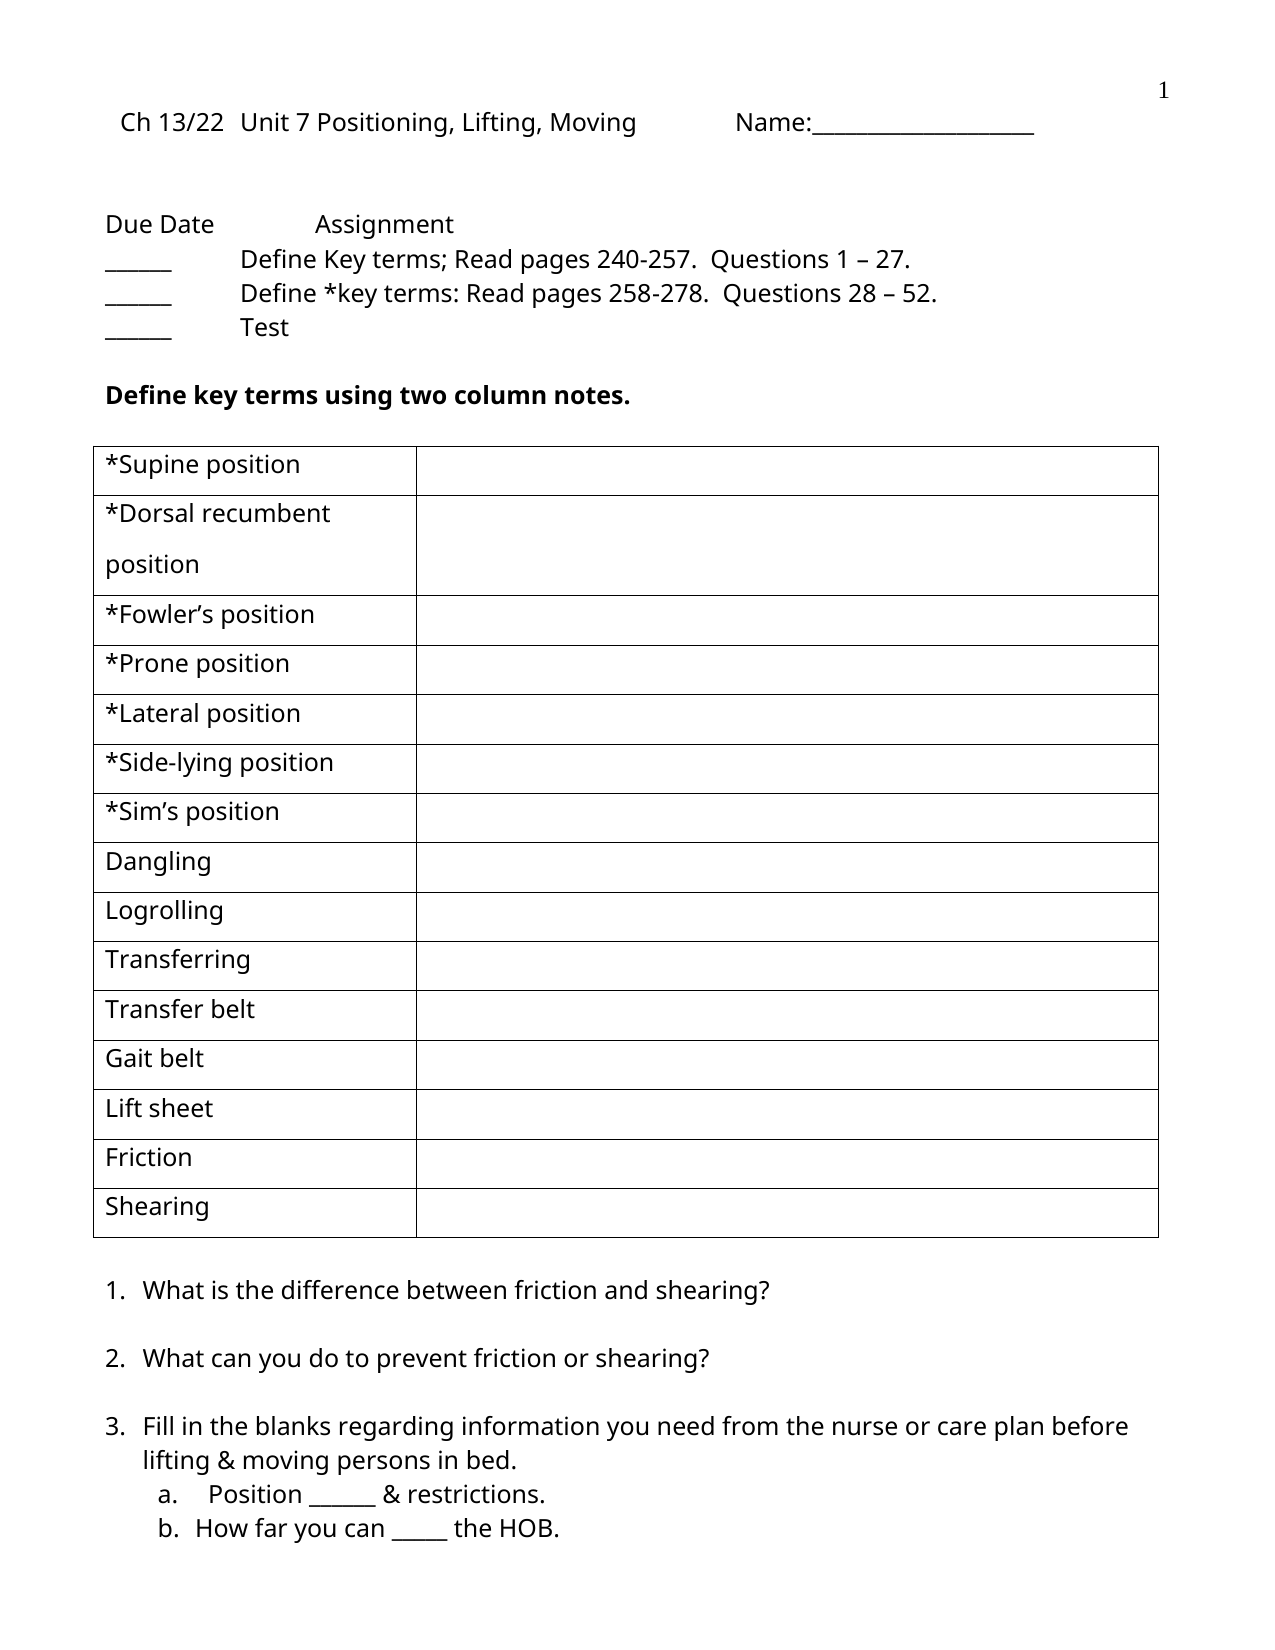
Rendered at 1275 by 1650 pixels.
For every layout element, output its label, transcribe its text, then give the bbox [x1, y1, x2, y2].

table_cell [417, 745, 1158, 793]
list Fill in the blanks regarding information you need from the nurse or care plan before lifting & moving persons in bed. [105, 1409, 1170, 1477]
text ______ Define Key terms; Read pages 240-257. Questions 1 – 27. [105, 241, 1170, 275]
table_cell [417, 695, 1158, 743]
table_cell [417, 1140, 1158, 1188]
list What is the difference between friction and shearing? [105, 1272, 1170, 1306]
list Position ______ & restrictions. [157, 1477, 1170, 1511]
table_cell [417, 1090, 1158, 1138]
text ______ Define *key terms: Read pages 258-278. Questions 28 – 52. [105, 275, 1170, 309]
table_cell Gait belt [94, 1041, 416, 1089]
table_cell Friction [94, 1140, 416, 1188]
table_cell [417, 843, 1158, 892]
table_cell *Side-lying position [94, 745, 416, 793]
table_header *Supine position [94, 447, 416, 495]
list How far you can _____ the HOB. [157, 1511, 1170, 1545]
table_cell [417, 646, 1158, 694]
table_cell *Fowler’s position [94, 596, 416, 645]
table_cell *Sim’s position [94, 794, 416, 842]
table_cell *Prone position [94, 646, 416, 694]
table_cell [417, 794, 1158, 842]
table_cell Transferring [94, 942, 416, 990]
list What can you do to prevent friction or shearing? [105, 1341, 1170, 1374]
table_cell *Lateral position [94, 695, 416, 743]
table_cell Transfer belt [94, 991, 416, 1040]
table_cell [417, 596, 1158, 645]
table_cell *Dorsal recumbent position [94, 496, 416, 595]
table_cell [417, 1041, 1158, 1089]
table_cell Logrolling [94, 893, 416, 941]
table_cell [417, 991, 1158, 1040]
table_cell Lift sheet [94, 1090, 416, 1138]
table_cell Dangling [94, 843, 416, 892]
table_cell [417, 893, 1158, 941]
text Ch 13/22 Unit 7 Positioning, Lifting, Moving Name:____________________ [105, 105, 1170, 139]
table_cell [417, 496, 1158, 595]
table_header [417, 447, 1158, 495]
table_cell [417, 942, 1158, 990]
text ______ Test [105, 309, 1170, 343]
table_cell Shearing [94, 1189, 416, 1237]
table_cell [417, 1189, 1158, 1237]
text Define key terms using two column notes. [105, 377, 1170, 412]
text Due Date Assignment [105, 207, 1170, 241]
